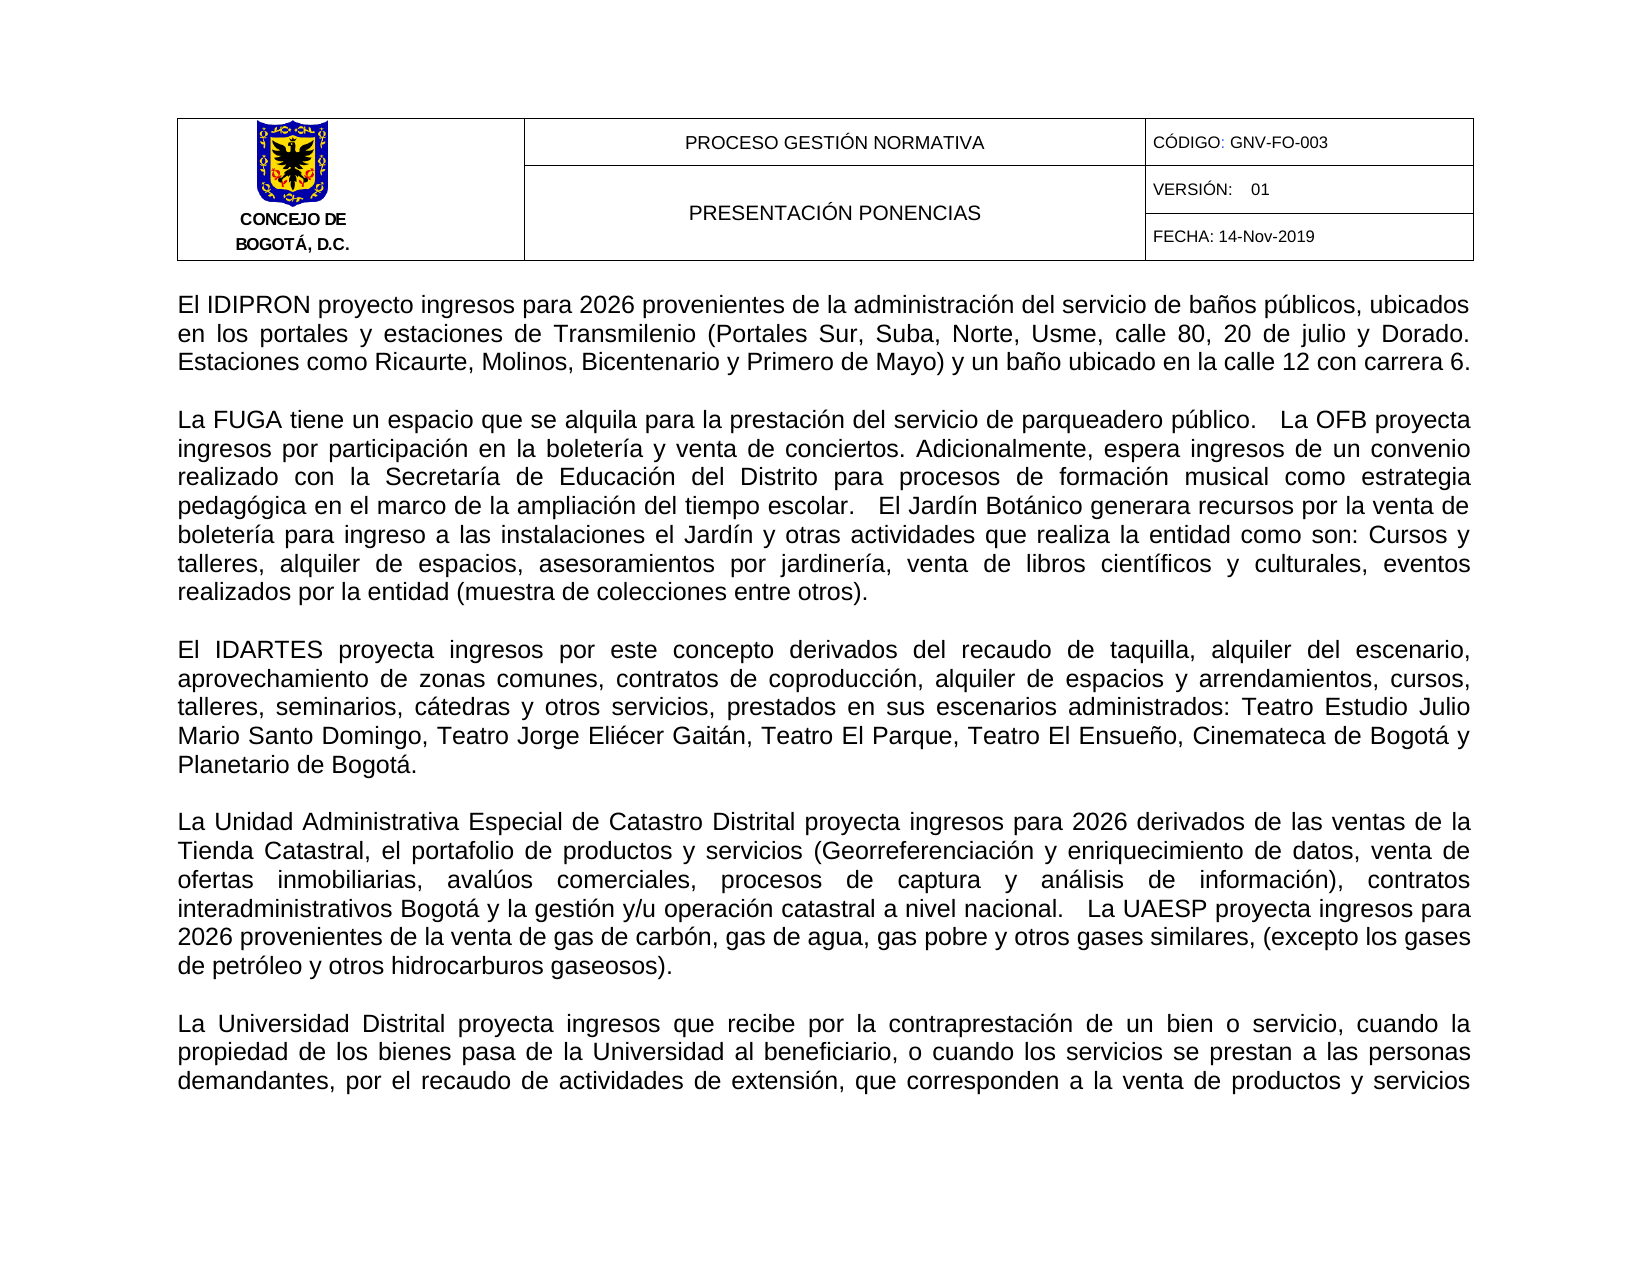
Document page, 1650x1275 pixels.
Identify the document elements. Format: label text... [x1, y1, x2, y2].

text La Unidad Administrativa Especial de Catastro Distrital proyecta ingresos para 2026 derivados de las ventas de la Tienda Catastral, el portafolio de productos y servicios (Georreferenciación y enriquecimiento de datos, venta de ofertas inmobiliarias, avalúos comerciales, procesos de captura y análisis de información), contratos interadministrativos Bogotá y la gestión y/u operación catastral a nivel nacional. La UAESP proyecta ingresos para 2026 provenientes de la venta de gas de carbón, gas de agua, gas pobre y otros gases similares, (excepto los gases de petróleo y otros hidrocarburos gaseosos). [177, 807, 1473, 980]
text El IDARTES proyecta ingresos por este concepto derivados del recaudo de taquilla, alquiler del escenario, aprovechamiento de zonas comunes, contratos de coproducción, alquiler de espacios y arrendamientos, cursos, talleres, seminarios, cátedras y otros servicios, prestados en sus escenarios administrados: Teatro Estudio Julio Mario Santo Domingo, Teatro Jorge Eliécer Gaitán, Teatro El Parque, Teatro El Ensueño, Cinemateca de Bogotá y Planetario de Bogotá. [177, 635, 1473, 778]
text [177, 1008, 1473, 1095]
text La FUGA tiene un espacio que se alquila para la prestación del servicio de parqueadero público. La OFB proyecta ingresos por participación en la boletería y venta de conciertos. Adicionalmente, espera ingresos de un convenio realizado con la Secretaría de Educación del Distrito para procesos de formación musical como estrategia pedagógica en el marco de la ampliación del tiempo escolar. El Jardín Botánico generara recursos por la venta de boletería para ingreso a las instalaciones el Jardín y otras actividades que realiza la entidad como son: Cursos y talleres, alquiler de espacios, asesoramientos por jardinería, venta de libros científicos y culturales, eventos realizados por la entidad (muestra de colecciones entre otros). [177, 405, 1473, 606]
text El IDIPRON proyecto ingresos para 2026 provenientes de la administración del servicio de baños públicos, ubicados en los portales y estaciones de Transmilenio (Portales Sur, Suba, Norte, Usme, calle 80, 20 de julio y Dorado. Estaciones como Ricaurte, Molinos, Bicentenario y Primero de Mayo) y un baño ubicado en la calle 12 con carrera 6. [177, 290, 1473, 376]
